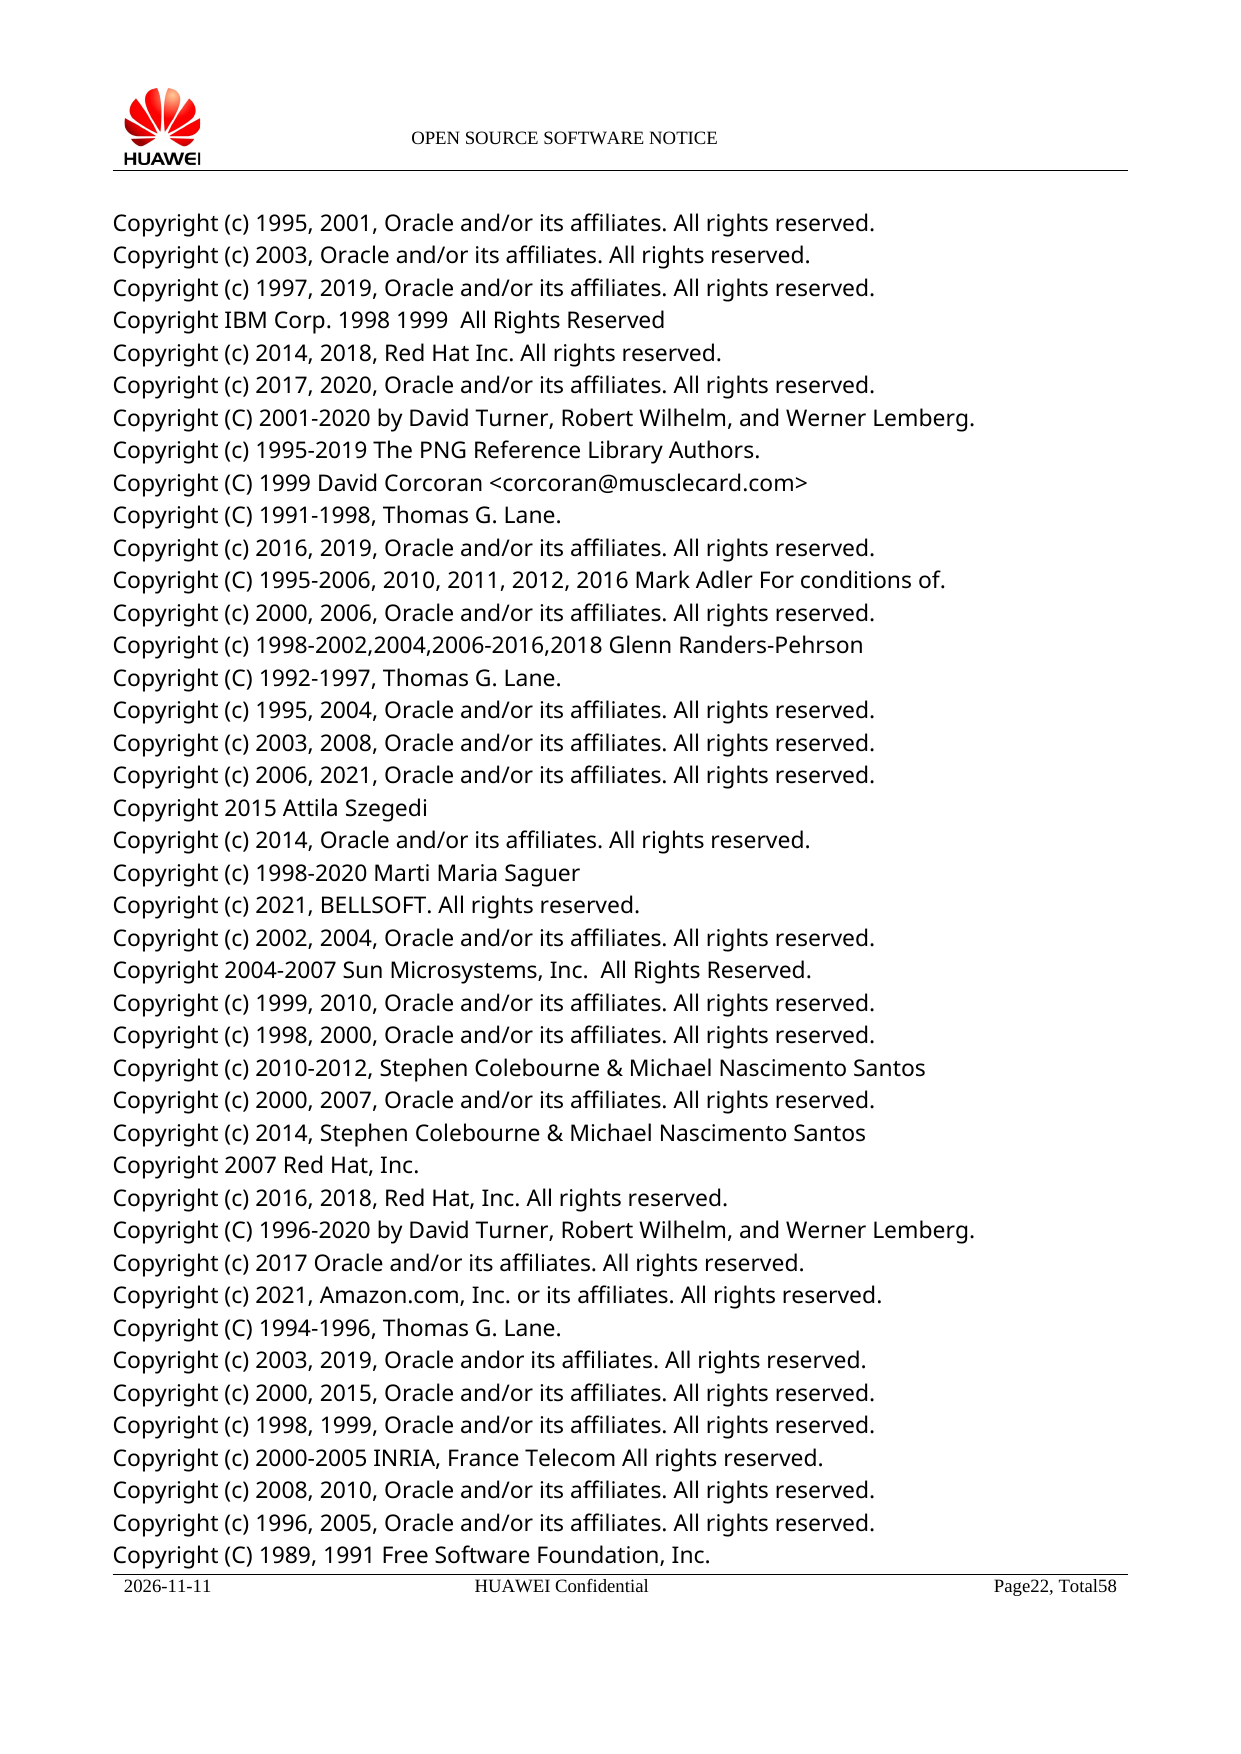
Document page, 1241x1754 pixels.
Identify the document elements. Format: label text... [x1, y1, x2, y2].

picture [124, 88, 201, 165]
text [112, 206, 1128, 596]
